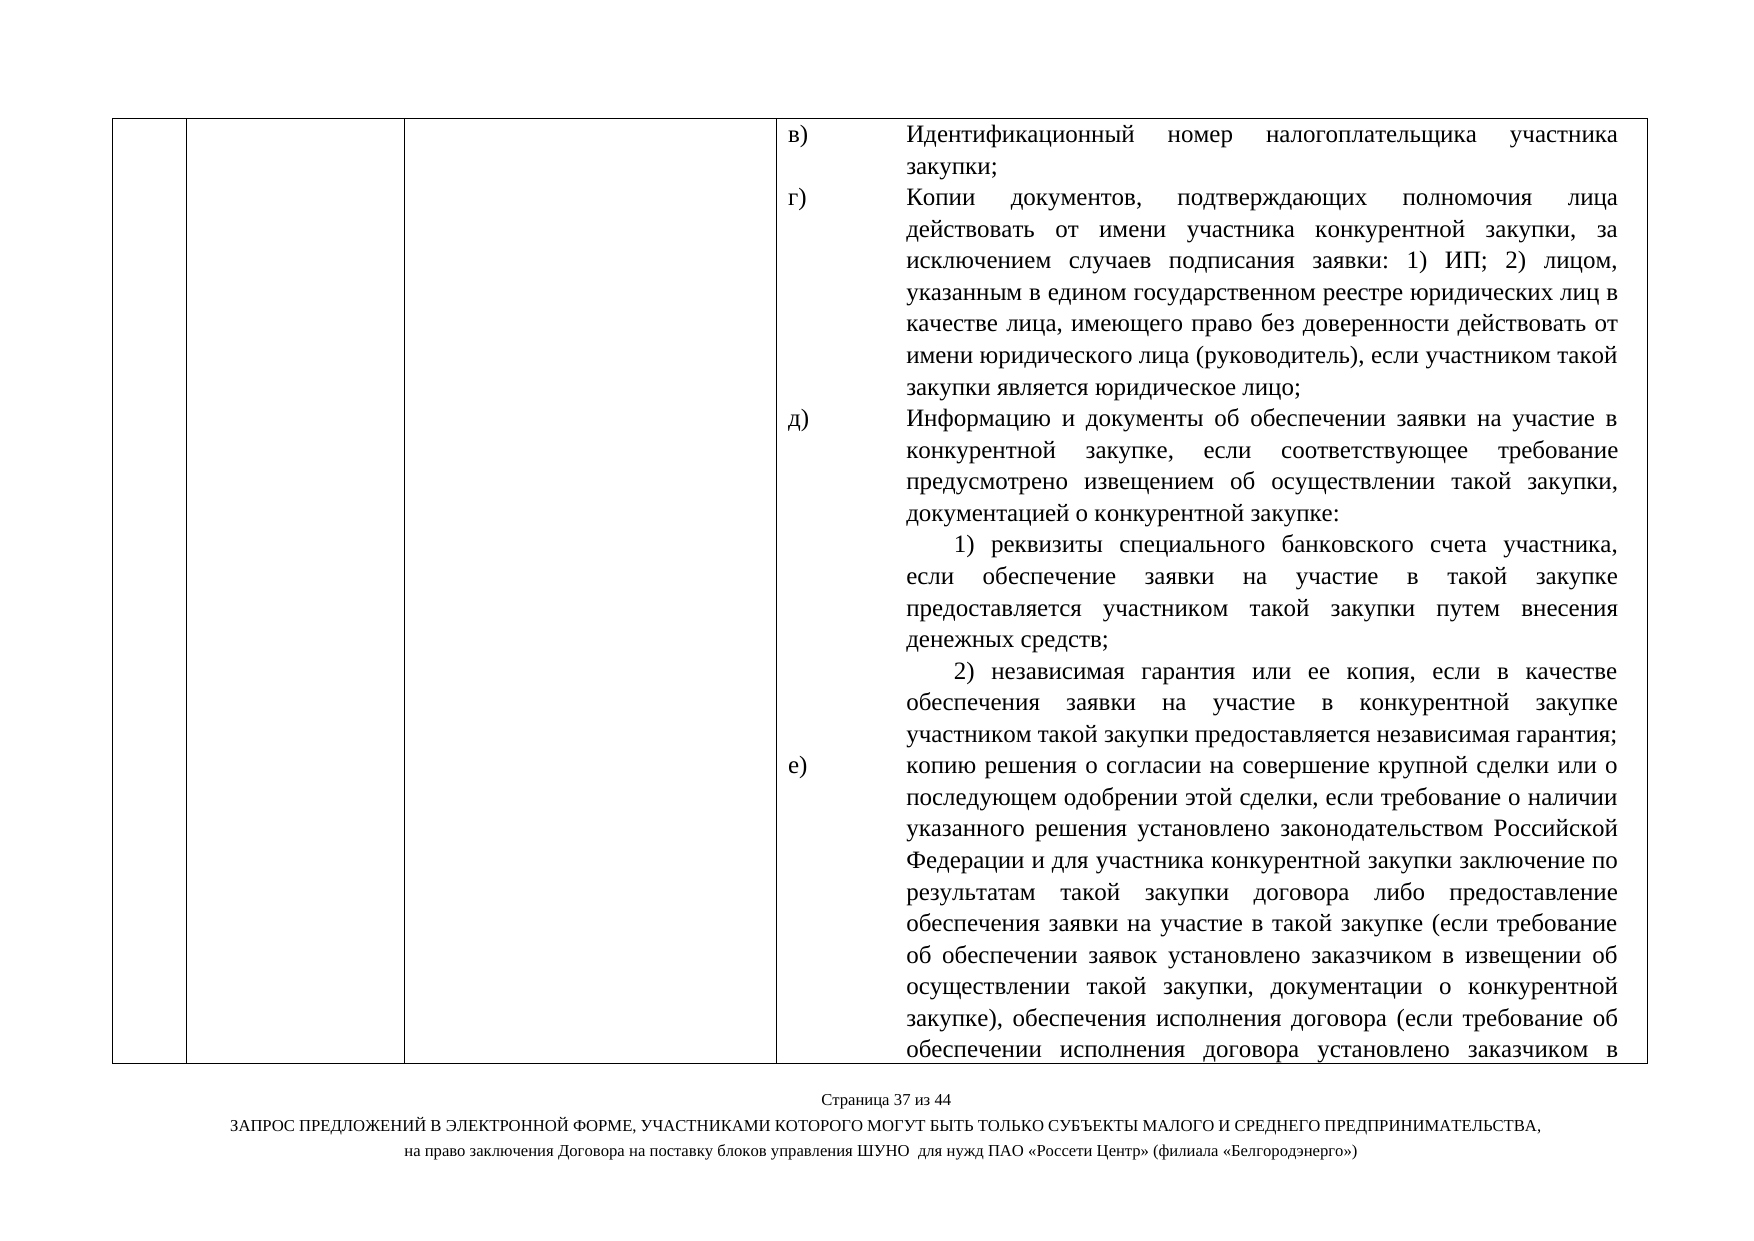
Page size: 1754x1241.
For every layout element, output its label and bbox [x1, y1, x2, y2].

table_cell [405, 119, 776, 1063]
table_cell [113, 119, 186, 1063]
table_cell [777, 119, 1647, 1063]
table_cell [187, 119, 404, 1063]
